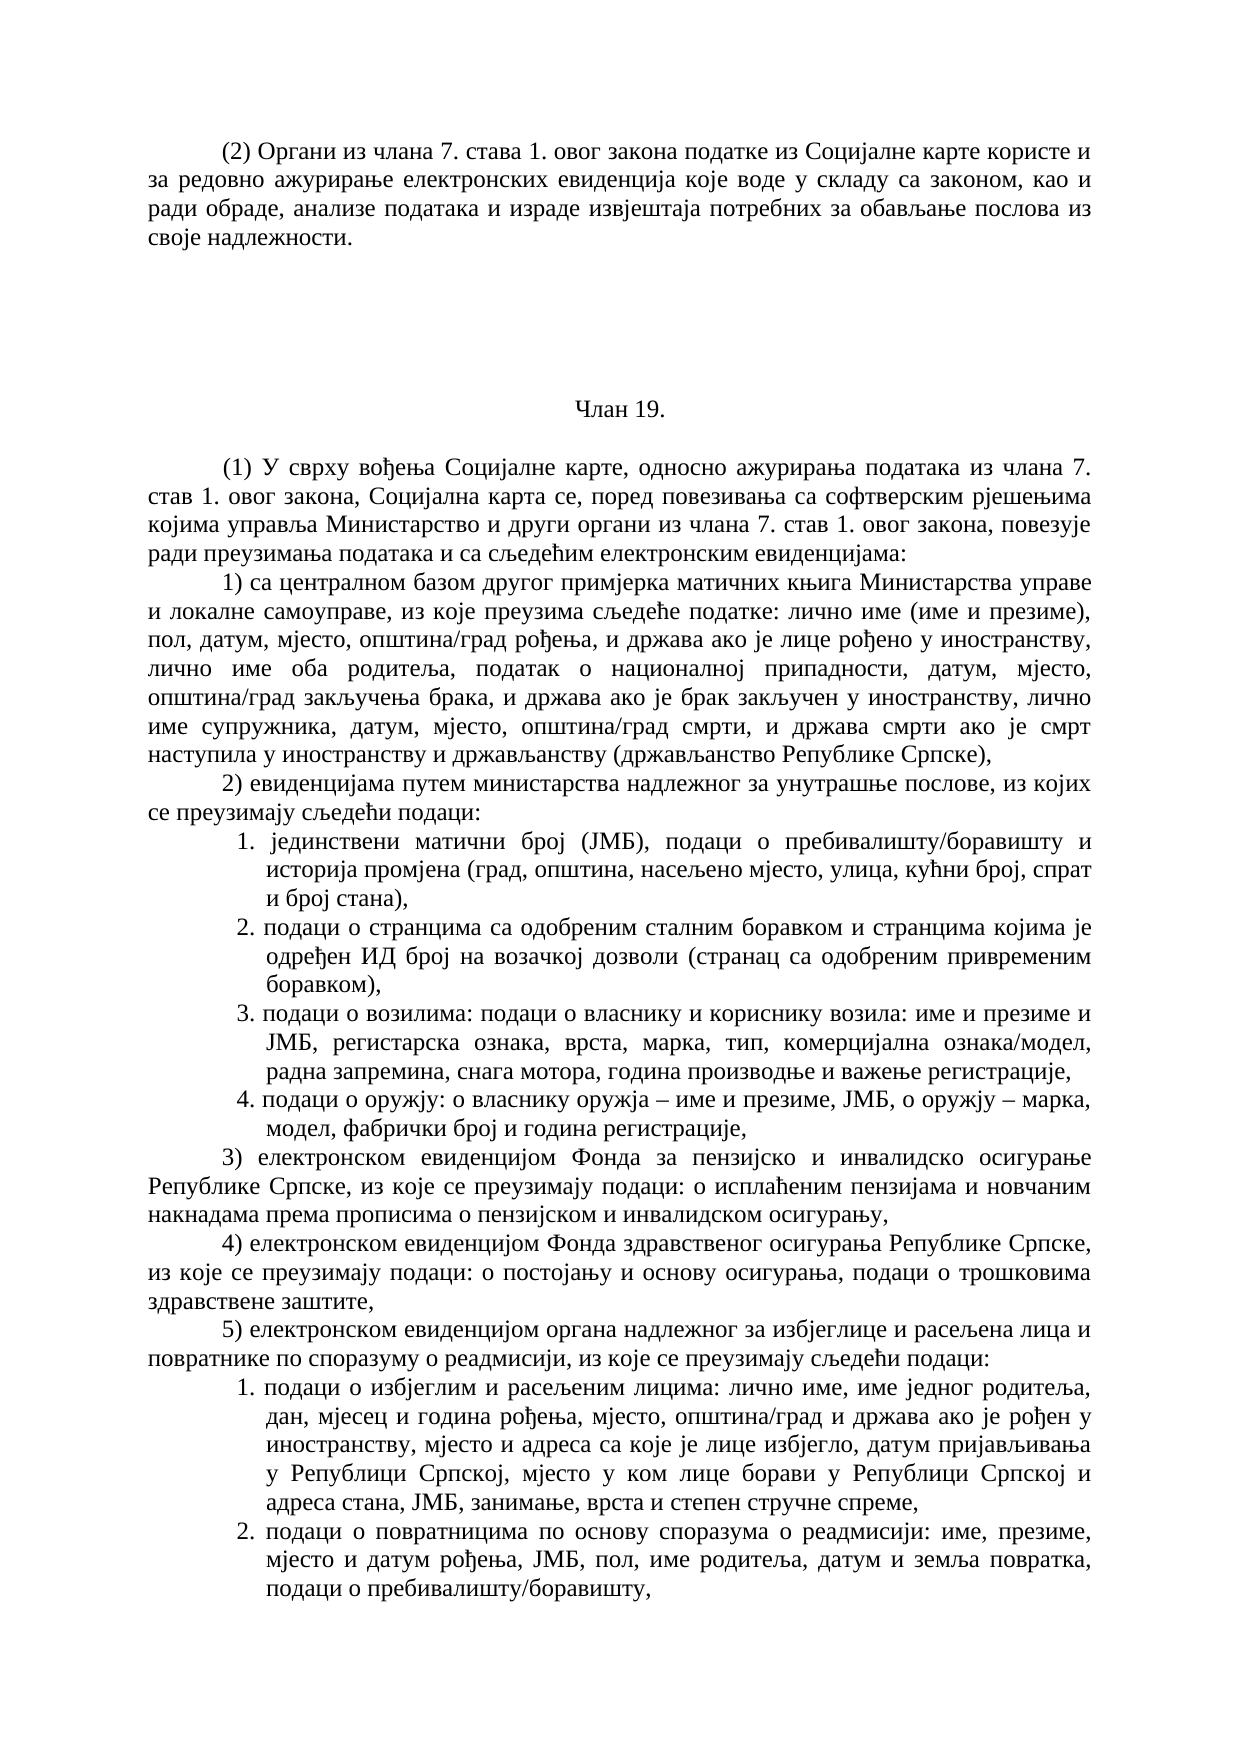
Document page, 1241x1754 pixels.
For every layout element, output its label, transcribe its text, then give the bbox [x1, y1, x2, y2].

text 2. подаци о повратницима по основу споразума о реадмисији: име, презиме, мјесто и датум рођења, ЈМБ, пол, име родитеља, датум и земља повратка, подаци о пребивалишту/боравишту, [236, 1516, 1092, 1602]
text (1) У сврху вођења Социјалне карте, односно ажурирања података из члана 7. став 1. овог закона, Социјална карта се, поред повезивања са софтверским рјешењима којима управља Министарство и други органи из члана 7. став 1. овог закона, повезује ради преузимања података и са сљедећим електронским евиденцијама: [148, 452, 1092, 567]
text 2) евиденцијама путем министарства надлежног за унутрашње послове, из којих се преузимају сљедећи подаци: [148, 768, 1092, 826]
text 4) електронском евиденцијом Фонда здравственог осигурања Републике Српске, из које се преузимају подаци: о постојању и основу осигурања, подаци о трошковима здравствене заштите, [148, 1228, 1092, 1314]
text 2. подаци о странцима са одобреним сталним боравком и странцима којима је одређен ИД број на возачкој дозволи (странац са одобреним привременим боравком), [236, 912, 1092, 998]
text 4. подаци о оружју: о власнику оружја – име и презиме, ЈМБ, о оружју – марка, модел, фабрички број и година регистрације, [236, 1084, 1092, 1142]
text 1. јединствени матични број (ЈМБ), подаци о пребивалишту/боравишту и историја промјена (град, општина, насељено мјесто, улица, кућни број, спрат и број стана), [236, 826, 1092, 912]
text 3) електронском евиденцијом Фонда за пензијско и инвалидско осигурање Републике Српске, из које се преузимају подаци: о исплаћеним пензијама и новчаним накнадама према прописима о пензијском и инвалидском осигурању, [148, 1142, 1092, 1228]
text 5) електронском евиденцијом органа надлежног за избјеглице и расељена лица и повратнике по споразуму о реадмисији, из које се преузимају сљедећи подаци: [148, 1314, 1092, 1372]
text (2) Органи из члана 7. става 1. овог закона податке из Социјалне карте користе и за редовно ажурирање електронских евиденција које воде у складу са законом, као и ради обраде, анализе података и израде извјештаја потребних за обављање послова из своје надлежности. [148, 136, 1092, 251]
text 1) са централном базом другог примјерка матичних књига Министарства управе и локалне самоуправе, из које преузима сљедеће податке: лично име (име и презиме), пол, датум, мјесто, општина/град рођења, и држава ако је лице рођено у иностранству, лично име оба родитеља, податак о националној припадности, датум, мјесто, општина/град закључења брака, и држава ако је брак закључен у иностранству, лично име супружника, датум, мјесто, општина/град смрти, и држава смрти ако је смрт наступила у иностранству и држављанству (држављанство Републике Српске), [148, 567, 1092, 768]
text Члан 19. [148, 394, 1092, 423]
text 3. подаци о возилима: подаци о власнику и кориснику возила: име и презиме и ЈМБ, регистарска ознака, врста, марка, тип, комерцијална ознака/модел, радна запремина, снага мотора, година производње и важење регистрације, [236, 998, 1092, 1084]
text 1. подаци о избјеглим и расељеним лицима: лично име, име једног родитеља, дан, мјесец и година рођења, мјесто, општина/град и држава ако је рођен у иностранству, мјесто и адреса са које је лице избјегло, датум пријављивања у Републици Српској, мјесто у ком лице борави у Републици Српској и адреса стана, ЈМБ, занимање, врста и степен стручне спреме, [236, 1372, 1092, 1516]
